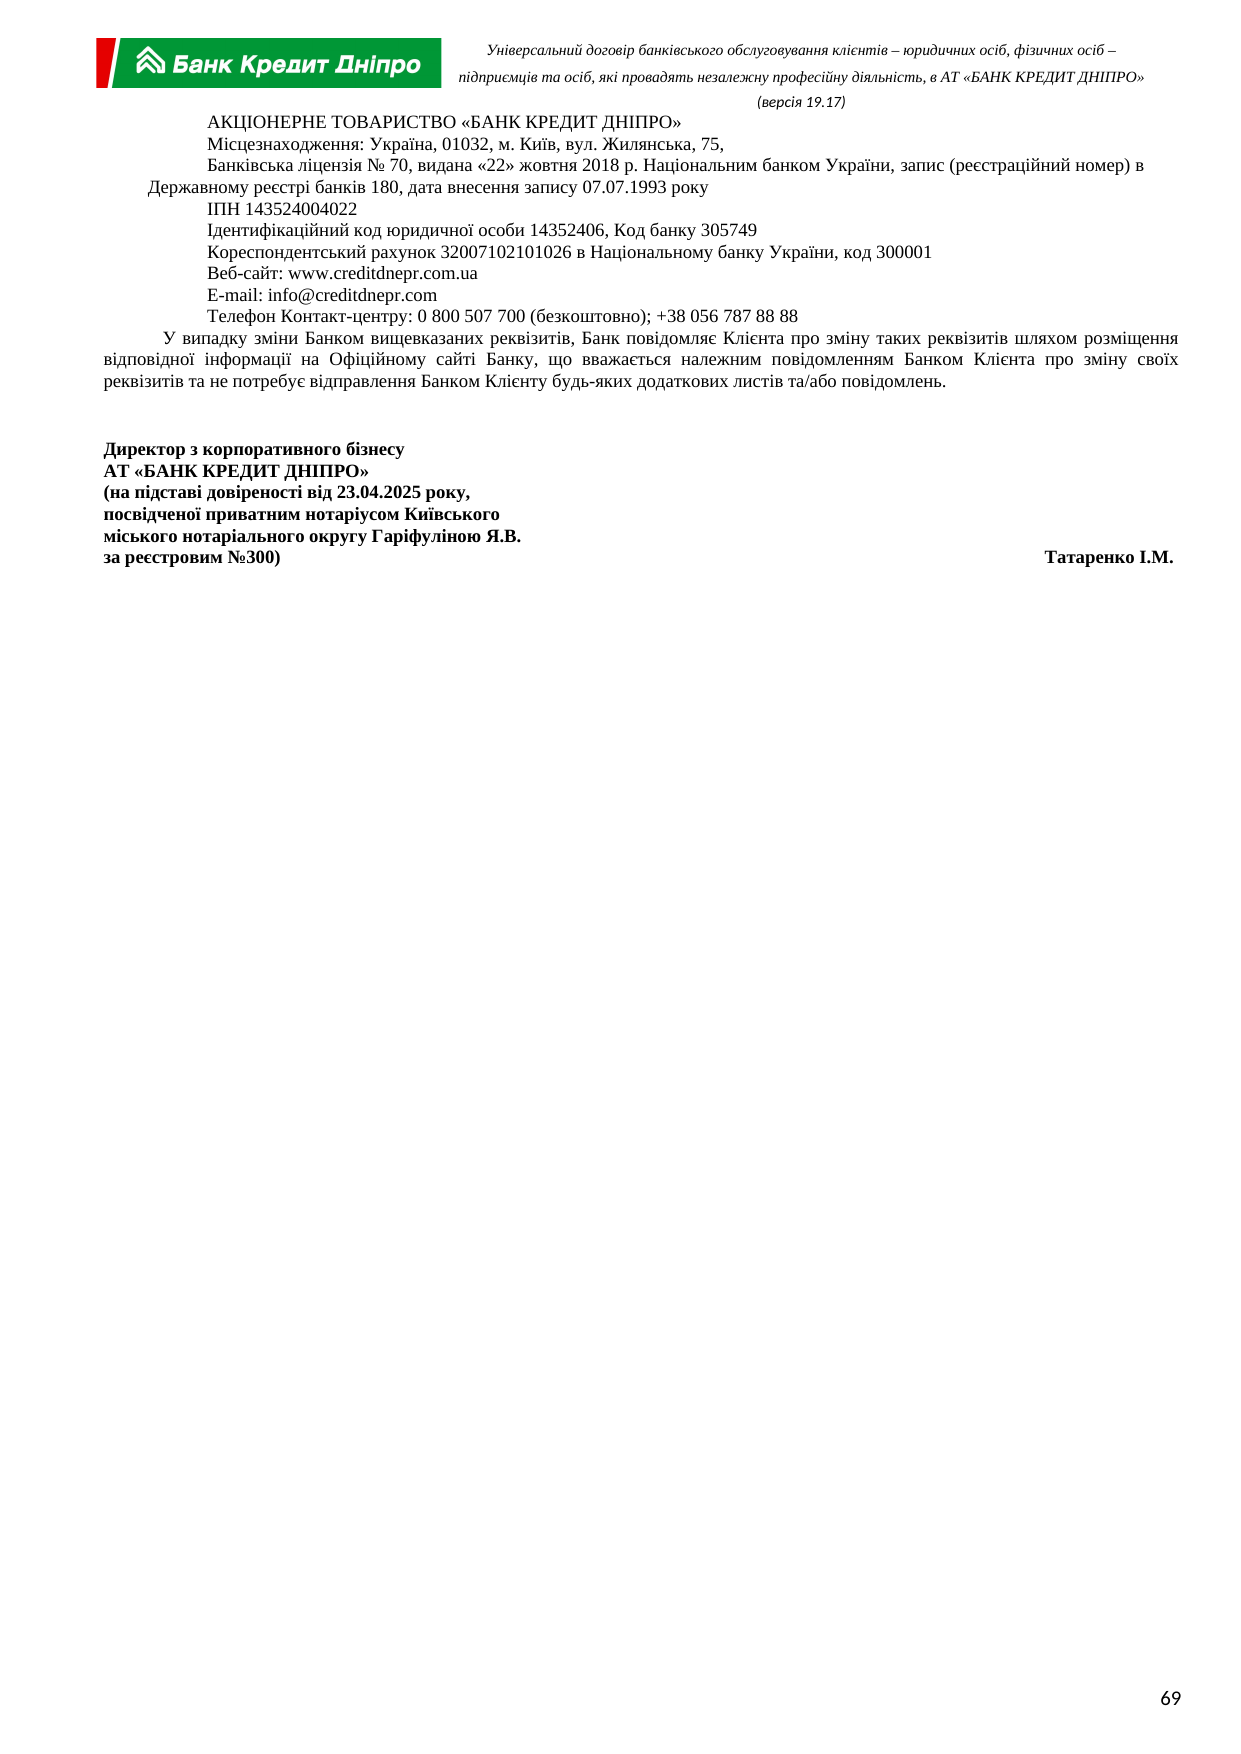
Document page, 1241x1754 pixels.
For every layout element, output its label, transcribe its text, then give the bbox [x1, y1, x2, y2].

list АКЦІОНЕРНЕ ТОВАРИСТВО «БАНК КРЕДИТ ДНІПРО» [148, 85, 1181, 133]
list ІПН 143524004022 [148, 197, 1181, 219]
text посвідченої приватним нотаріусом Київського [103, 503, 1181, 524]
list Ідентифікаційний код юридичної особи 14352406, Код банку 305749 [148, 219, 1181, 241]
text Директор з корпоративного бізнесу [103, 438, 1181, 460]
text АТ «БАНК КРЕДИТ ДНІПРО» [103, 460, 1181, 481]
list Банківська ліцензія № 70, видана «22» жовтня 2018 р. Національним банком України, запис (реєстраційний номер) в Державному реєстрі банків 180, дата внесення запису 07.07.1993 року [148, 154, 1181, 197]
text за реєстровим №300) Татаренко І.М. [103, 546, 1181, 568]
list E-mail: info@creditdnepr.com [148, 284, 1181, 305]
text (на підставі довіреності від 23.04.2025 року, [103, 481, 1181, 503]
list Кореспондентський рахунок 32007102101026 в Національному банку України, код 300001 [148, 241, 1181, 262]
list Місцезнаходження: Україна, 01032, м. Київ, вул. Жилянська, 75, [148, 133, 1181, 154]
list Веб-сайт: www.creditdnepr.com.ua [148, 262, 1181, 284]
picture [96, 38, 442, 88]
list У випадку зміни Банком вищевказаних реквізитів, Банк повідомляє Клієнта про зміну таких реквізитів шляхом розміщення відповідної інформації на Офіційному сайті Банку, що вважається належним повідомленням Банком Клієнта про зміну своїх реквізитів та не потребує відправлення Банком Клієнту будь-яких додаткових листів та/або повідомлень. [103, 327, 1181, 391]
list Телефон Контакт-центру: 0 800 507 700 (безкоштовно); +38 056 787 88 88 [148, 305, 1181, 327]
text міського нотаріального округу Гаріфуліною Я.В. [103, 524, 1181, 546]
